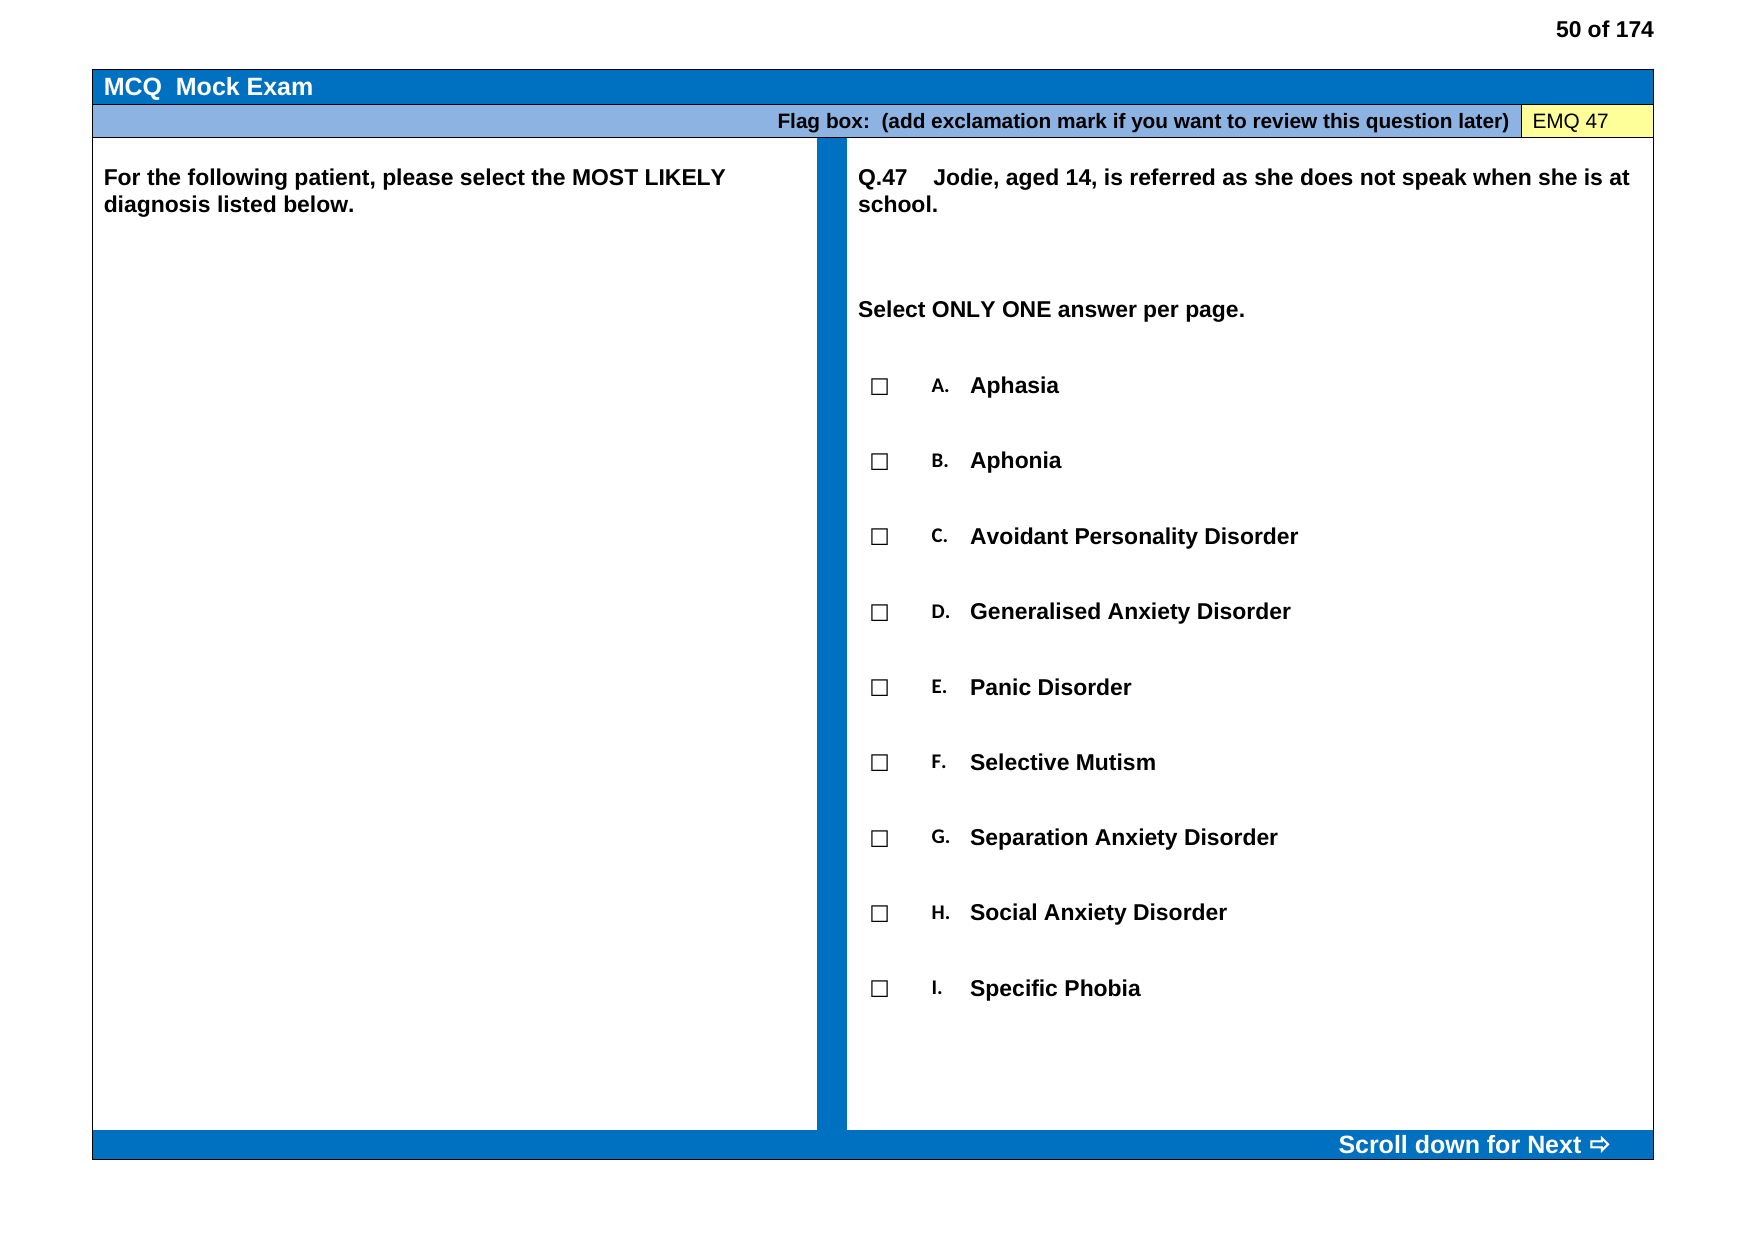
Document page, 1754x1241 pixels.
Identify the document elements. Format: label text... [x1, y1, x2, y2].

table_cell EMQ 47 [1522, 105, 1653, 137]
table_header MCQ Mock Exam [93, 70, 1653, 104]
table_cell Scroll down for Next [1327, 1130, 1653, 1159]
table_cell Flag box: (add exclamation mark if you want to review this question later) [93, 105, 1521, 137]
table_cell [93, 1130, 1327, 1159]
table_cell Q.47 Jodie, aged 14, is referred as she does not speak when she is at school. Select ONLY ONE answer per page. [847, 138, 1653, 1130]
table_cell For the following patient, please select the MOST LIKELY diagnosis listed below. [93, 138, 817, 1130]
table_cell [817, 138, 847, 1130]
